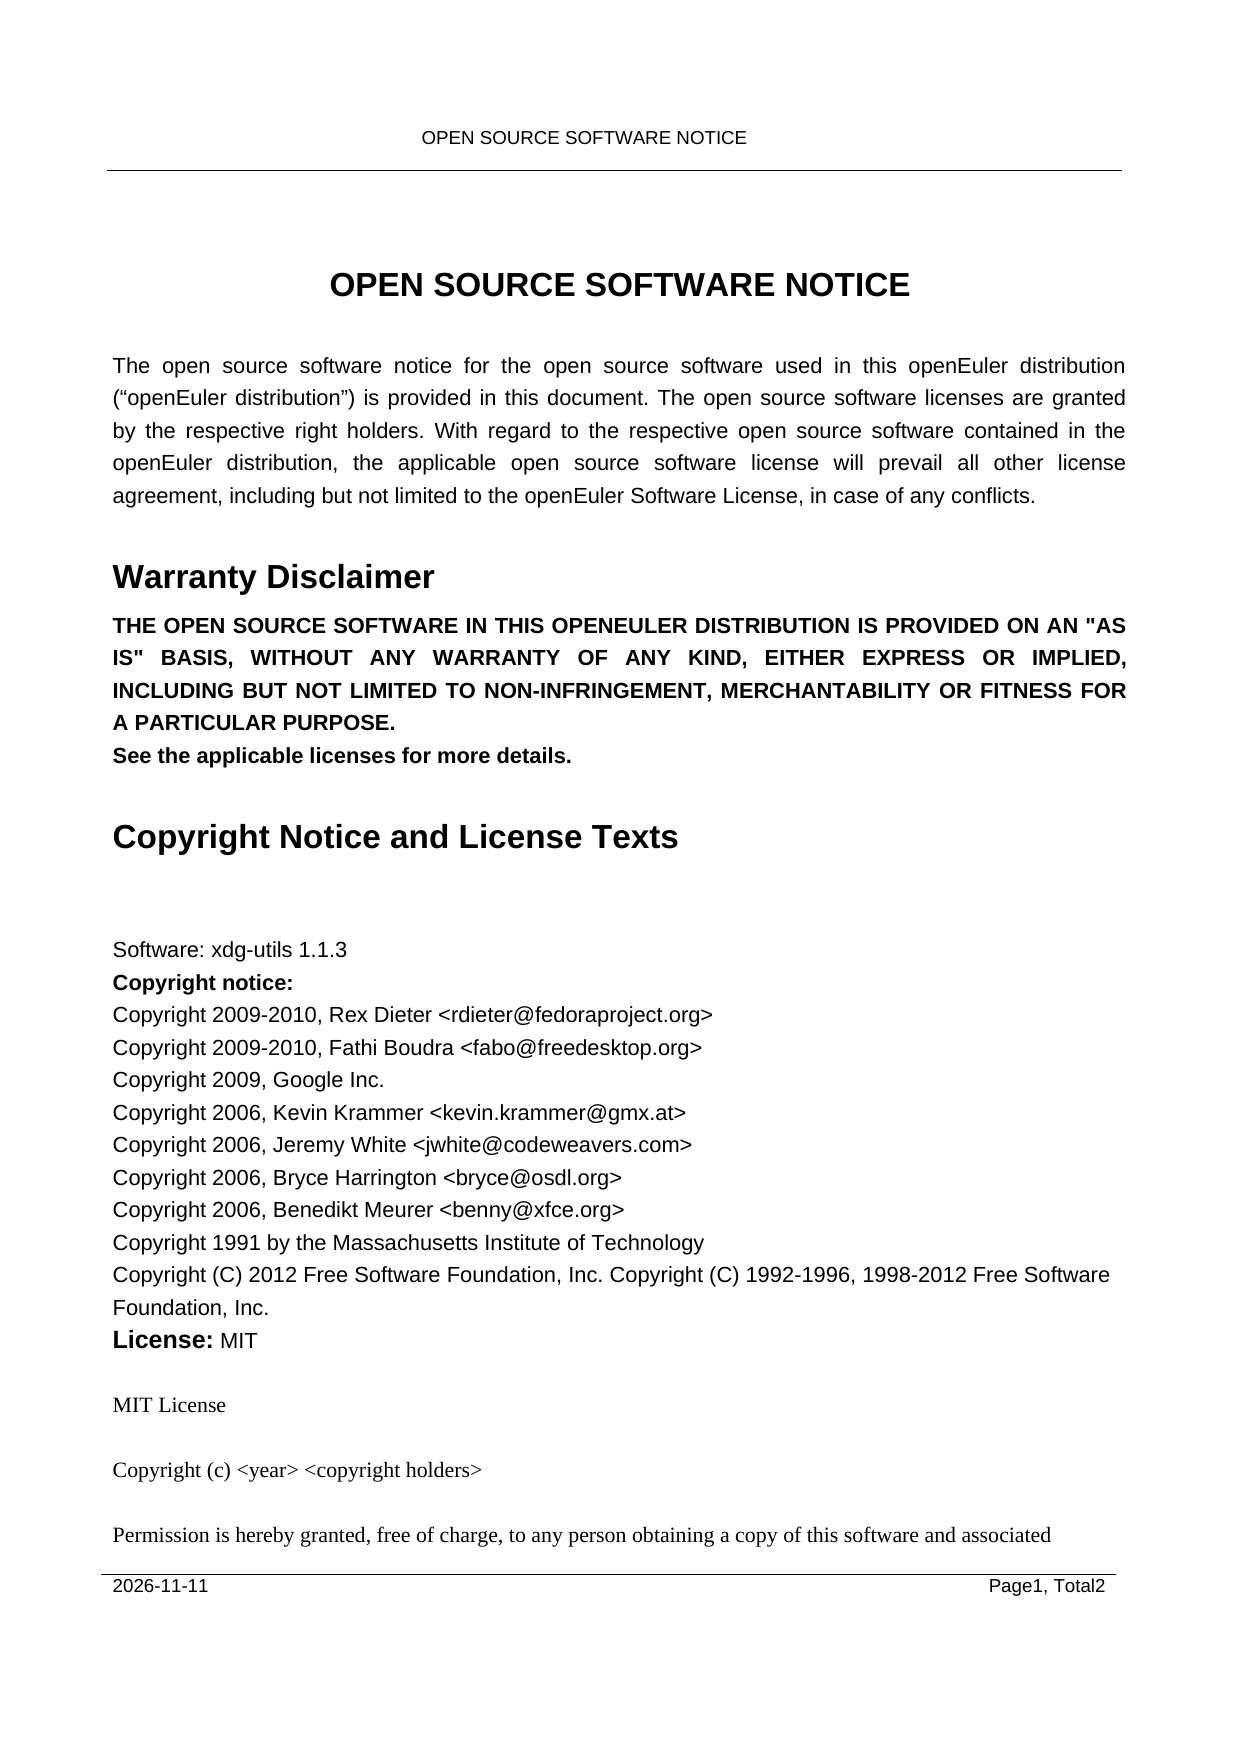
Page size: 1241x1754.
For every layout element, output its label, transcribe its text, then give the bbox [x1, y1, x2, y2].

text Software: xdg-utils 1.1.3 [112, 933, 1128, 966]
text Copyright (C) 2012 Free Software Foundation, Inc. Copyright (C) 1992-1996, 1998-2012 Free Software Foundation, Inc. [112, 1258, 1128, 1323]
text Warranty Disclaimer [112, 544, 1128, 609]
text Copyright 2006, Kevin Krammer <kevin.krammer@gmx.at> [112, 1096, 1128, 1128]
text Copyright 1991 by the Massachusetts Institute of Technology [112, 1226, 1128, 1258]
text Copyright 2006, Bryce Harrington <bryce@osdl.org> [112, 1161, 1128, 1193]
text Copyright Notice and License Texts [112, 804, 1128, 869]
text Copyright 2009-2010, Fathi Boudra <fabo@freedesktop.org> [112, 1031, 1128, 1063]
text THE OPEN SOURCE SOFTWARE IN THIS OPENEULER DISTRIBUTION IS PROVIDED ON AN "AS IS" BASIS, WITHOUT ANY WARRANTY OF ANY KIND, EITHER EXPRESS OR IMPLIED, INCLUDING BUT NOT LIMITED TO NON-INFRINGEMENT, MERCHANTABILITY OR FITNESS FOR A PARTICULAR PURPOSE. See the applicable licenses for more details. [112, 609, 1128, 771]
text OPEN SOURCE SOFTWARE NOTICE [112, 251, 1128, 316]
text The open source software notice for the open source software used in this openEuler distribution (“openEuler distribution”) is provided in this document. The open source software licenses are granted by the respective right holders. With regard to the respective open source software contained in the openEuler distribution, the applicable open source software license will prevail all other license agreement, including but not limited to the openEuler Software License, in case of any conflicts. [112, 349, 1128, 511]
text Copyright 2009, Google Inc. [112, 1063, 1128, 1096]
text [112, 1323, 1128, 1551]
text Copyright 2009-2010, Rex Dieter <rdieter@fedoraproject.org> [112, 998, 1128, 1031]
text Copyright 2006, Jeremy White <jwhite@codeweavers.com> [112, 1128, 1128, 1161]
text Copyright notice: [112, 966, 1128, 998]
text Copyright 2006, Benedikt Meurer <benny@xfce.org> [112, 1193, 1128, 1226]
